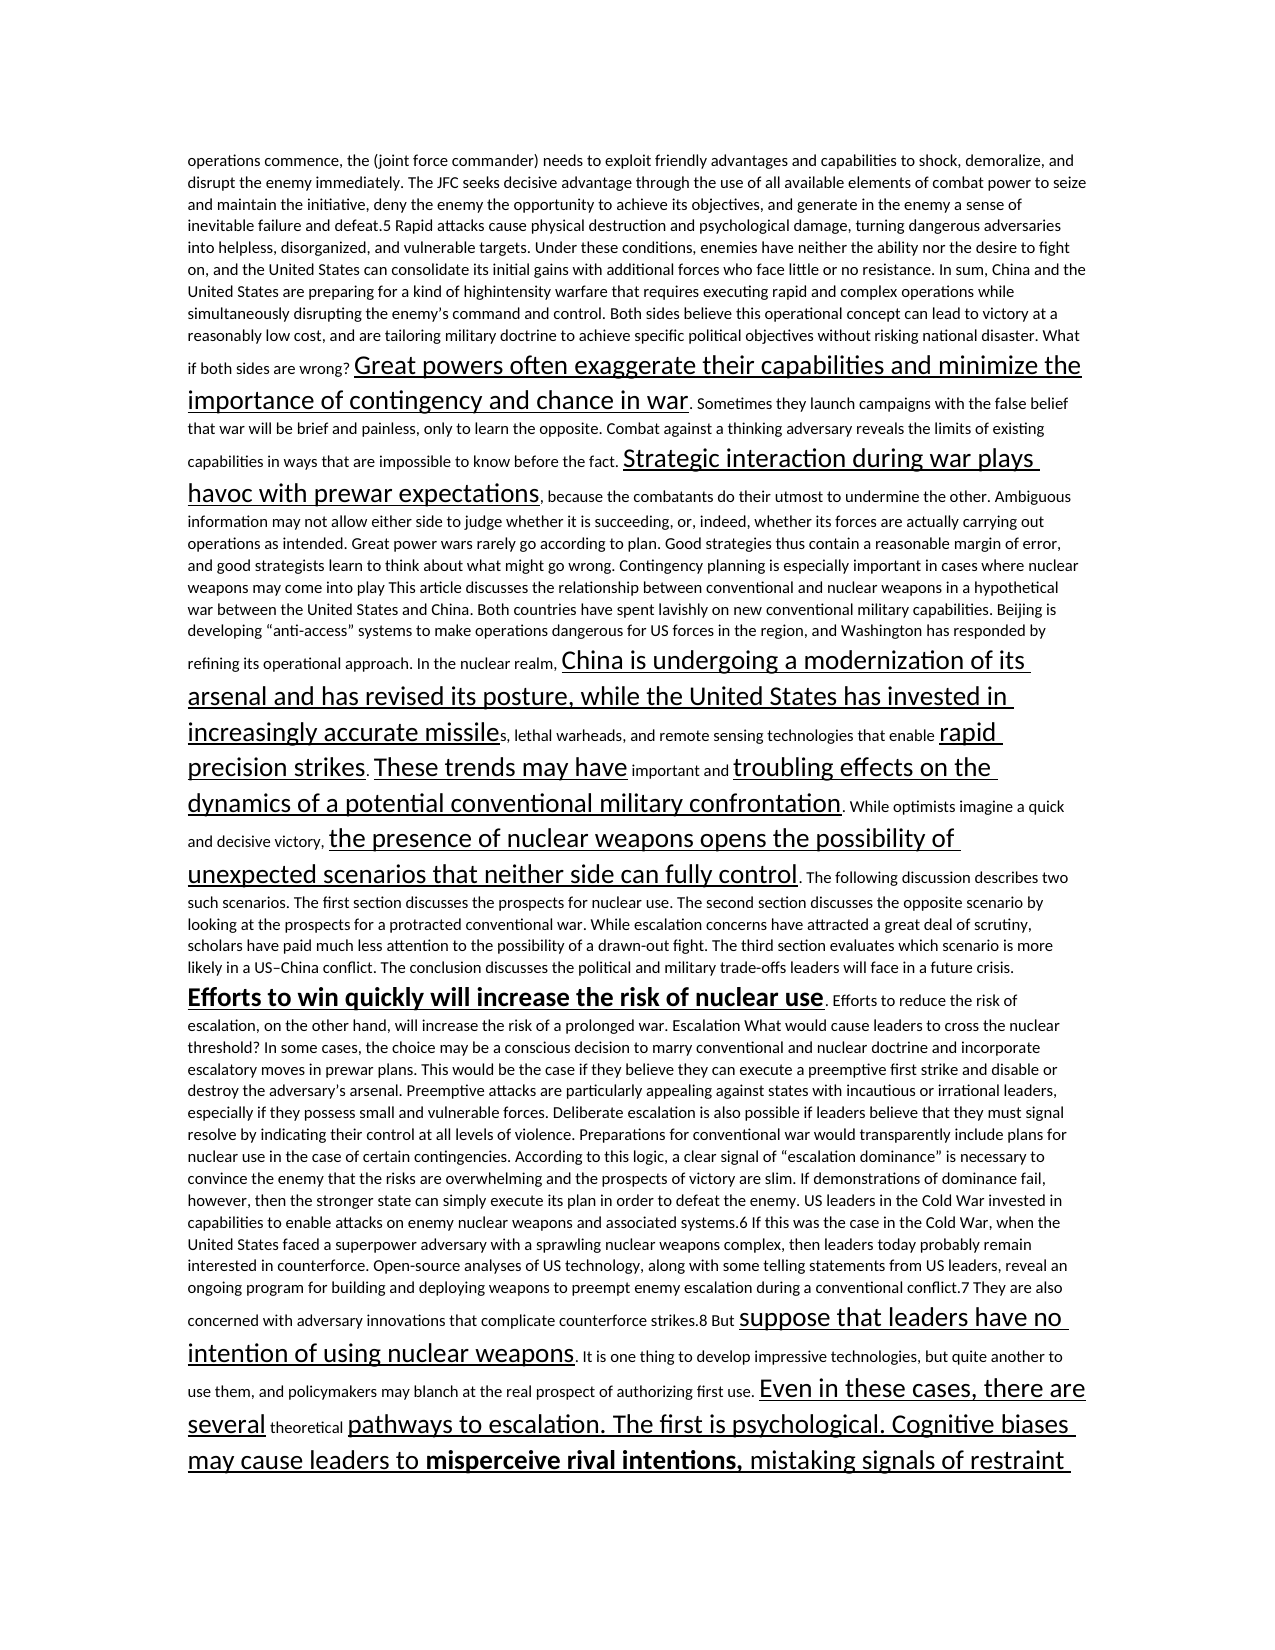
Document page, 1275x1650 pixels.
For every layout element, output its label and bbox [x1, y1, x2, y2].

text [187, 150, 1087, 1476]
